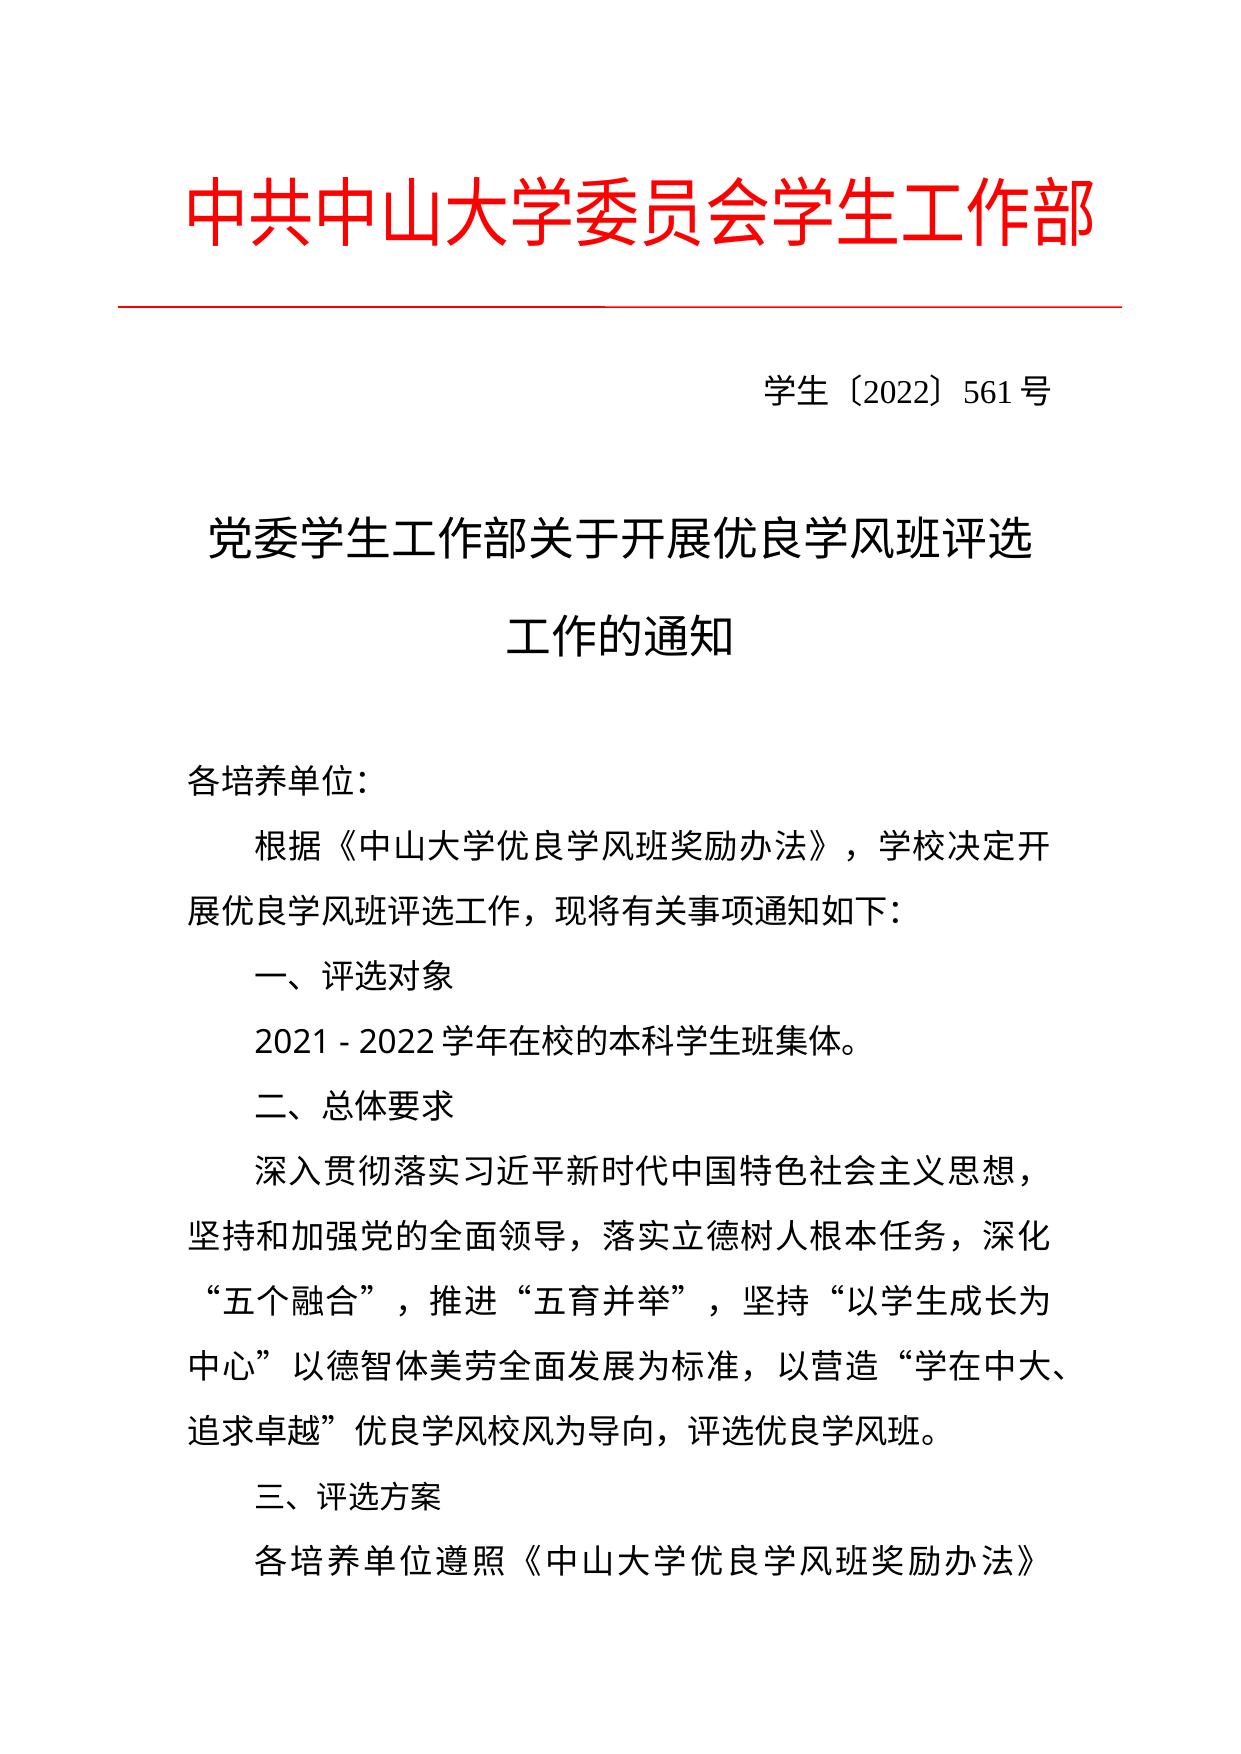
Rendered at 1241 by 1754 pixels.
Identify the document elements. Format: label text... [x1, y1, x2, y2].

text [187, 1527, 1053, 1592]
text 一、评选对象 [187, 942, 1053, 1007]
text 党委学生工作部关于开展优良学风班评选工作的通知 [187, 487, 1053, 682]
text 二、总体要求 [187, 1072, 1053, 1137]
text 学生〔2022〕561号 [187, 357, 1053, 422]
text 根据《中山大学优良学风班奖励办法》，学校决定开展优良学风班评选工作，现将有关事项通知如下： [187, 812, 1053, 942]
text 深入贯彻落实习近平新时代中国特色社会主义思想，坚持和加强党的全面领导，落实立德树人根本任务，深化“五个融合”，推进“五育并举”，坚持“以学生成长为中心”以德智体美劳全面发展为标准，以营造“学在中大、追求卓越”优良学风校风为导向，评选优良学风班。 [187, 1137, 1053, 1462]
text 三、评选方案 [187, 1462, 1053, 1527]
text 2021 - 2022学年在校的本科学生班集体。 [187, 1007, 1053, 1072]
text 各培养单位： [187, 747, 1053, 812]
